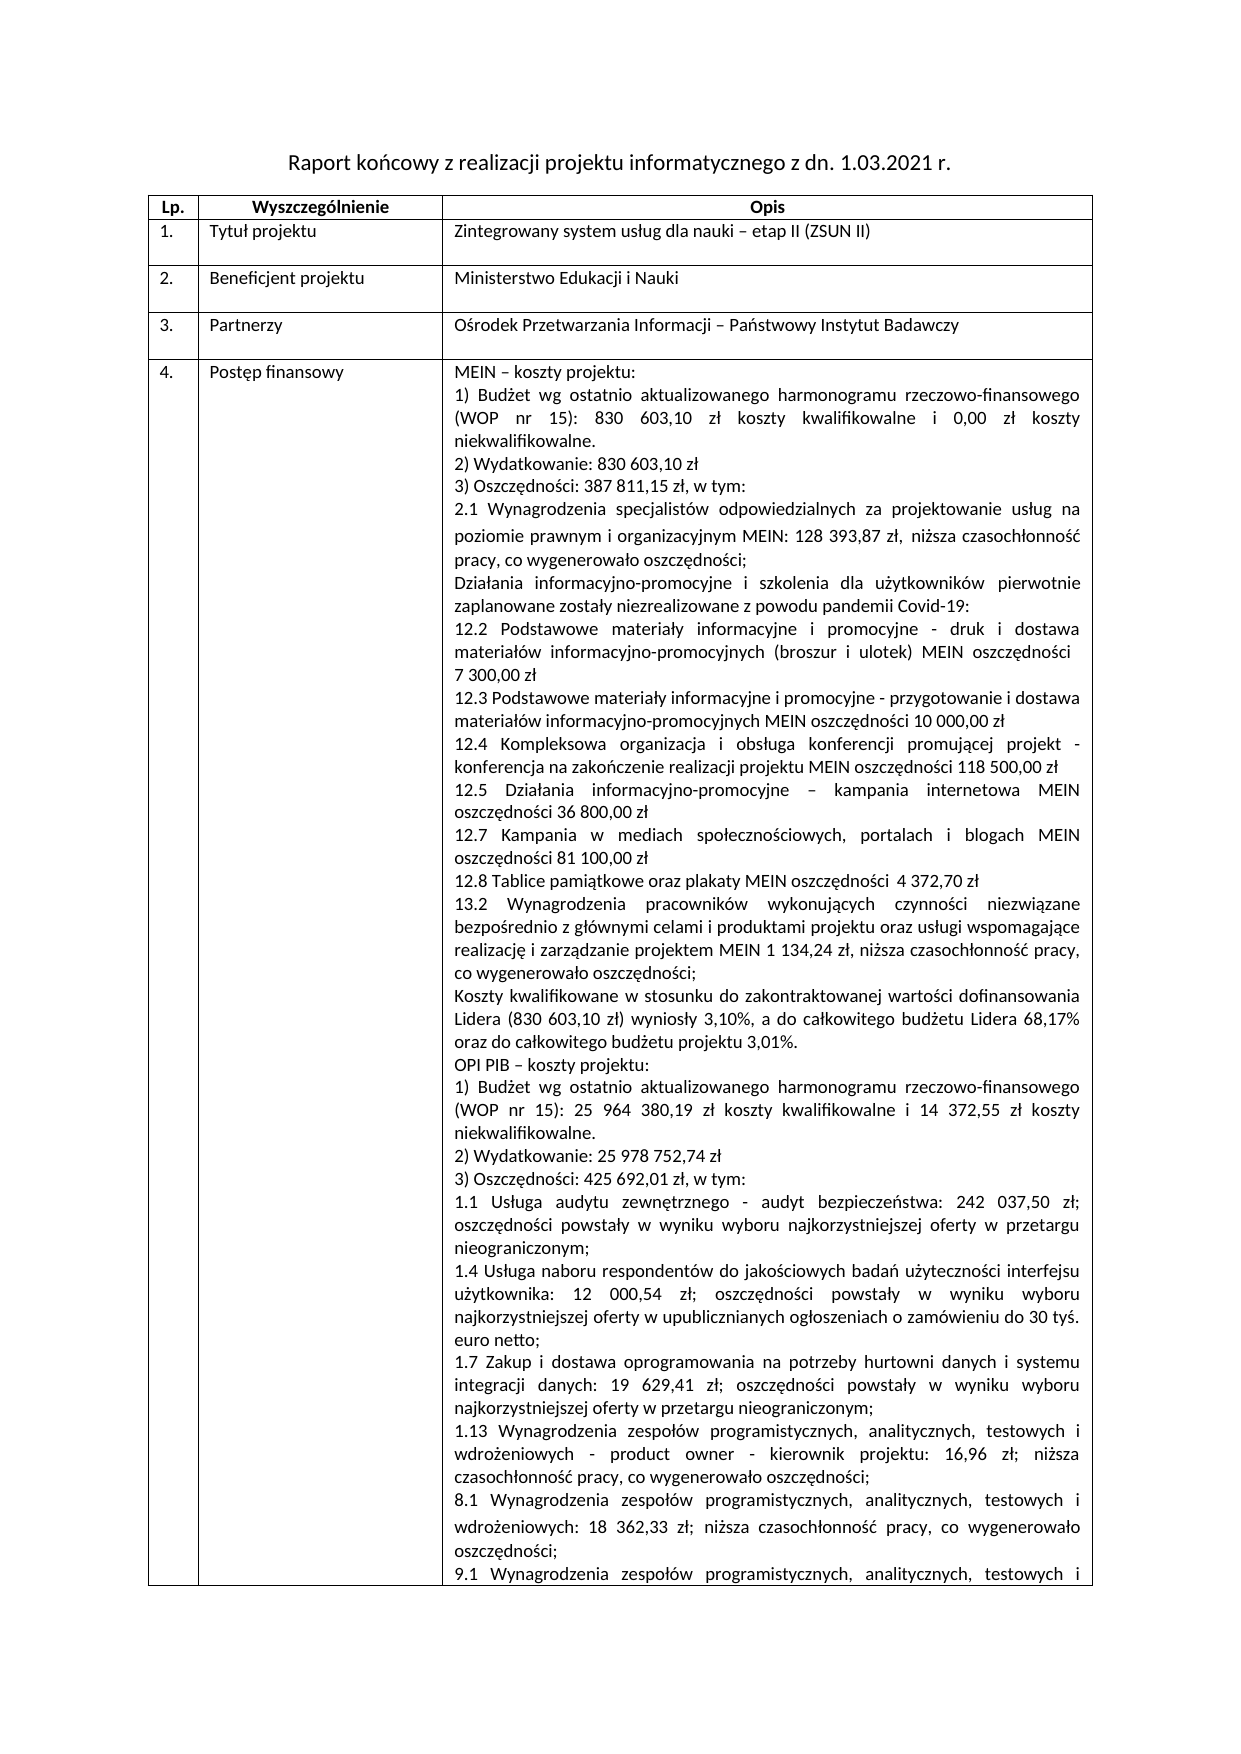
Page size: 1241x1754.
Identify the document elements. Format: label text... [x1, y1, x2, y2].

table_cell [149, 220, 198, 265]
table_cell Ośrodek Przetwarzania Informacji – Państwowy Instytut Badawczy [443, 313, 1092, 359]
table_cell [149, 266, 198, 312]
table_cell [443, 360, 1092, 1585]
table_cell Partnerzy [199, 313, 442, 359]
table_cell Postęp finansowy [199, 360, 442, 1585]
text Raport końcowy z realizacji projektu informatycznego z dn. 1.03.2021 r. [148, 148, 1093, 176]
table_header Lp. [149, 196, 198, 218]
table_cell [149, 360, 198, 1585]
table_cell Zintegrowany system usług dla nauki – etap II (ZSUN II) [443, 220, 1092, 265]
table_header Opis [443, 196, 1092, 218]
table_cell Tytuł projektu [199, 220, 442, 265]
table_header Wyszczególnienie [199, 196, 442, 218]
table_cell Ministerstwo Edukacji i Nauki [443, 266, 1092, 312]
table_cell Beneficjent projektu [199, 266, 442, 312]
table_cell [149, 313, 198, 359]
